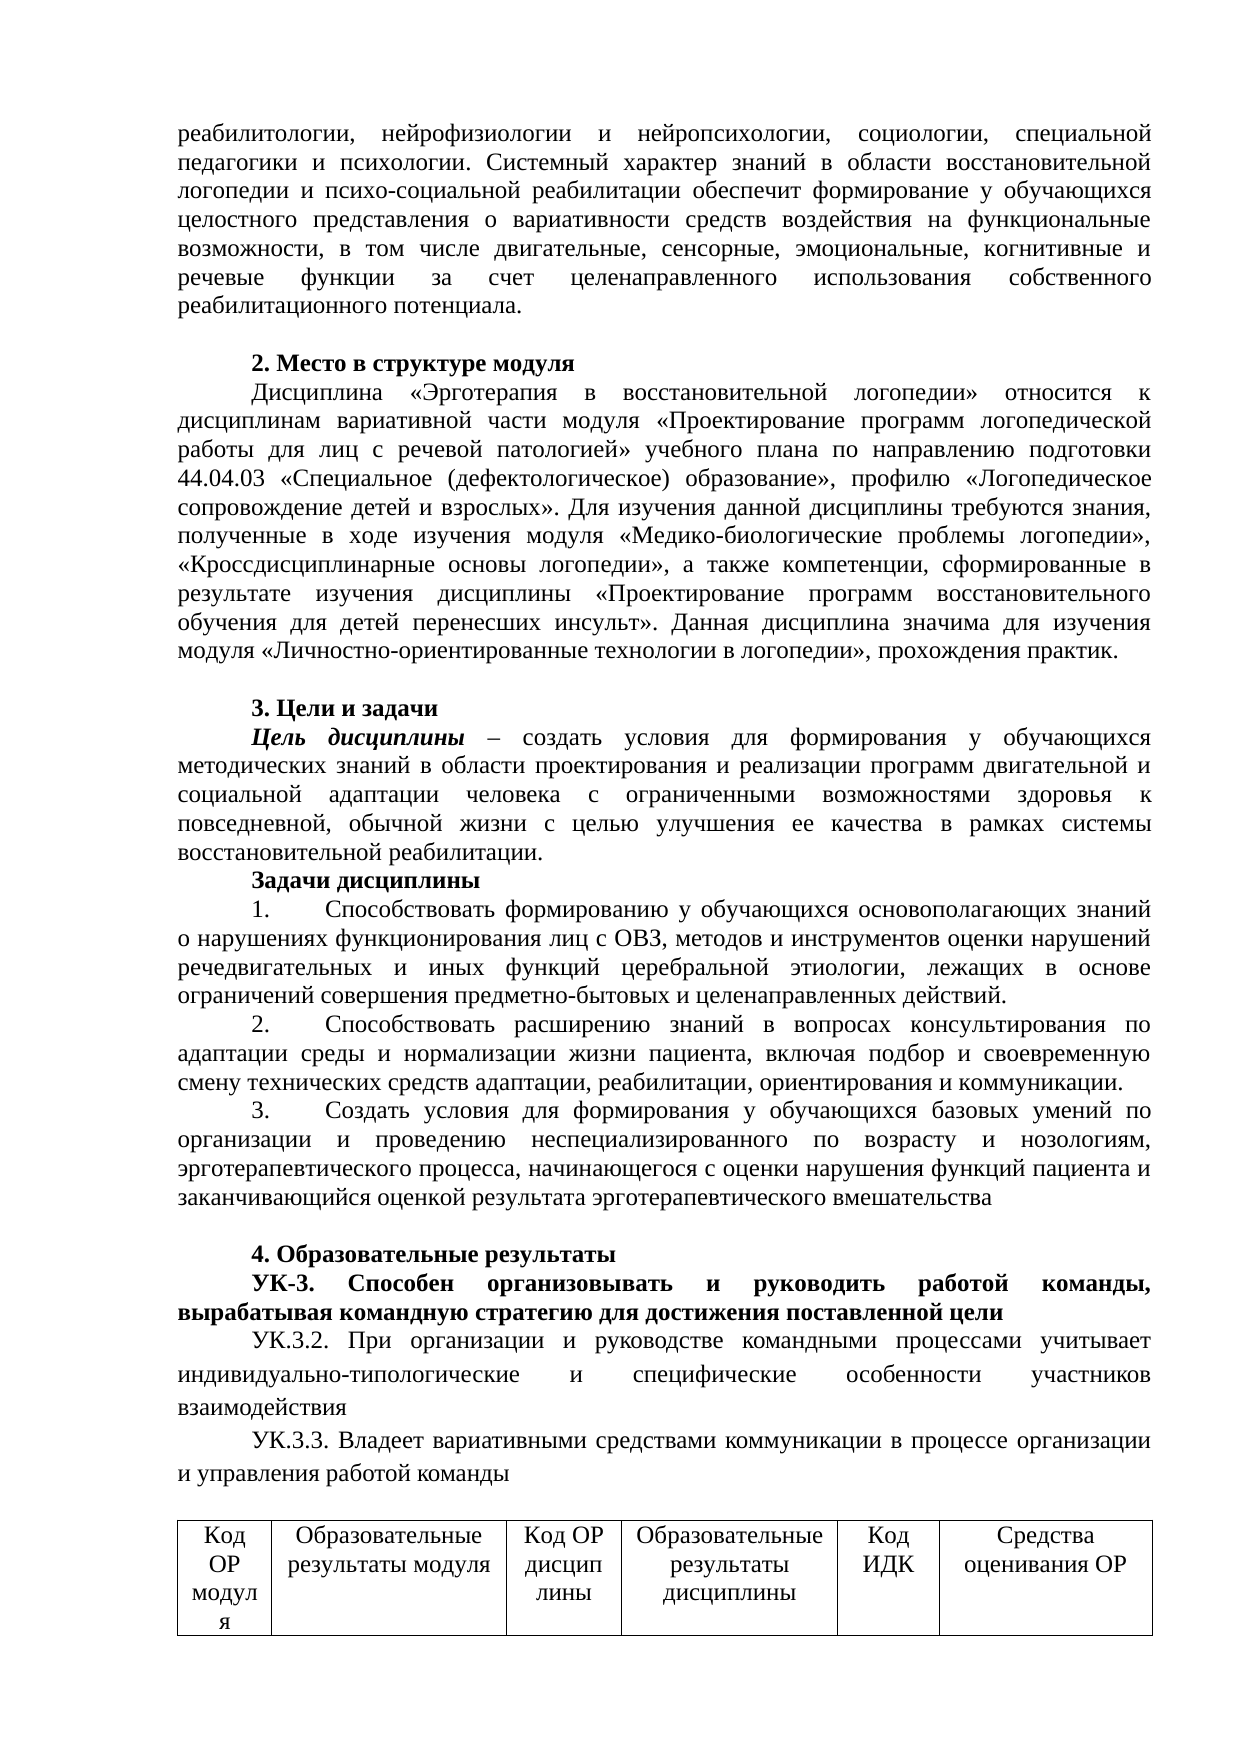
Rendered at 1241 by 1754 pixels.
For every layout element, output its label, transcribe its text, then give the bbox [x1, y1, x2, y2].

text Цель дисциплины – создать условия для формирования у обучающихся методических знаний в области проектирования и реализации программ двигательной и социальной адаптации человека с ограниченными возможностями здоровья к повседневной, обычной жизни с целью улучшения ее качества в рамках системы восстановительной реабилитации. [177, 722, 1152, 866]
text УК.3.2. При организации и руководстве командными процессами учитывает индивидуально-типологические и специфические особенности участников взаимодействия [177, 1326, 1152, 1420]
list Способствовать формированию у обучающихся основополагающих знаний о нарушениях функционирования лиц с ОВЗ, методов и инструментов оценки нарушений речедвигательных и иных функций церебральной этиологии, лежащих в основе ограничений совершения предметно-бытовых и целенаправленных действий. [177, 894, 1152, 1009]
text 2. Место в структуре модуля [177, 348, 1152, 377]
list Создать условия для формирования у обучающихся базовых умений по организации и проведению неспециализированного по возрасту и нозологиям, эрготерапевтического процесса, начинающегося с оценки нарушения функций пациента и заканчивающийся оценкой результата эрготерапевтического вмешательства [177, 1096, 1152, 1211]
text 3. Цели и задачи [177, 693, 1152, 722]
text УК.3.3. Владеет вариативными средствами коммуникации в процессе организации и управления работой команды [177, 1425, 1152, 1486]
text 4. Образовательные результаты [177, 1239, 1152, 1268]
list Способствовать расширению знаний в вопросах консультирования по адаптации среды и нормализации жизни пациента, включая подбор и своевременную смену технических средств адаптации, реабилитации, ориентирования и коммуникации. [177, 1009, 1152, 1096]
table_header Образовательные результаты модуля [272, 1521, 506, 1635]
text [177, 118, 1152, 319]
table_header Код ОР дисцип лины [507, 1521, 621, 1635]
table_header Образовательные результаты дисциплины [622, 1521, 837, 1635]
text Дисциплина «Эрготерапия в восстановительной логопедии» относится к дисциплинам вариативной части модуля «Проектирование программ логопедической работы для лиц с речевой патологией» учебного плана по направлению подготовки 44.04.03 «Специальное (дефектологическое) образование», профилю «Логопедическое сопровождение детей и взрослых». Для изучения данной дисциплины требуются знания, полученные в ходе изучения модуля «Медико-биологические проблемы логопедии», «Кроссдисциплинарные основы логопедии», а также компетенции, сформированные в результате изучения дисциплины «Проектирование программ восстановительного обучения для детей перенесших инсульт». Данная дисциплина значима для изучения модуля «Личностно-ориентированные технологии в логопедии», прохождения практик. [177, 377, 1152, 664]
table_header Код ОР модуля [178, 1521, 271, 1635]
table_header Средства оценивания ОР [940, 1521, 1152, 1635]
subtitle Задачи дисциплины [177, 866, 1152, 894]
table_header Код ИДК [838, 1521, 939, 1635]
text УК-3. Способен организовывать и руководить работой команды, вырабатывая командную стратегию для достижения поставленной цели [177, 1268, 1152, 1326]
